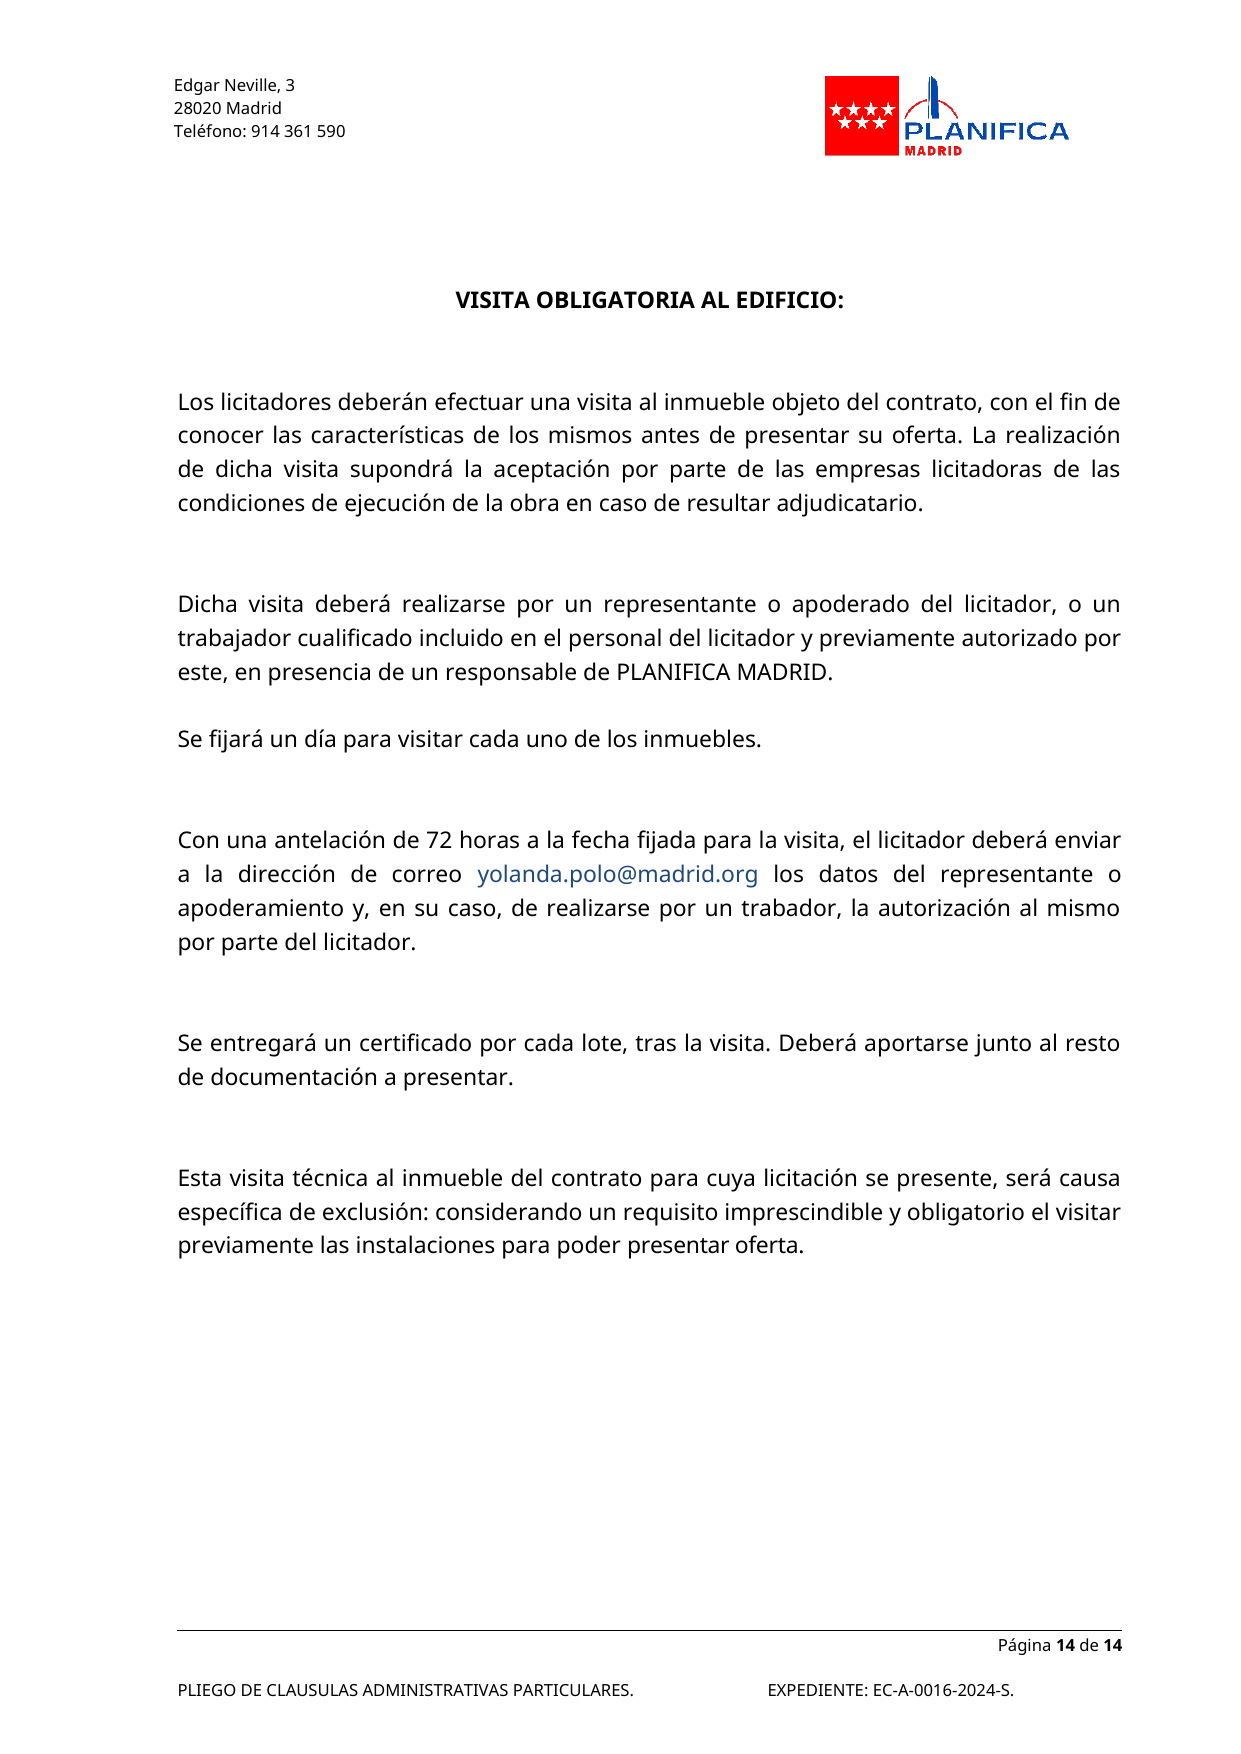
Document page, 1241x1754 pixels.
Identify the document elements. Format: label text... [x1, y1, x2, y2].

text Esta visita técnica al inmueble del contrato para cuya licitación se presente, será causa específica de exclusión: considerando un requisito imprescindible y obligatorio el visitar previamente las instalaciones para poder presentar oferta. [177, 1162, 1122, 1261]
text Con una antelación de 72 horas a la fecha fijada para la visita, el licitador deberá enviar a la dirección de correo yolanda.polo@madrid.org los datos del representante o apoderamiento y, en su caso, de realizarse por un trabador, la autorización al mismo por parte del licitador. [177, 824, 1122, 957]
text VISITA OBLIGATORIA AL EDIFICIO: [177, 284, 1122, 316]
text Dicha visita deberá realizarse por un representante o apoderado del licitador, o un trabajador cualificado incluido en el personal del licitador y previamente autorizado por este, en presencia de un responsable de PLANIFICA MADRID. [177, 588, 1122, 687]
picture [824, 75, 1076, 156]
text Se entregará un certificado por cada lote, tras la visita. Deberá aportarse junto al resto de documentación a presentar. [177, 1027, 1122, 1092]
text Los licitadores deberán efectuar una visita al inmueble objeto del contrato, con el fin de conocer las características de los mismos antes de presentar su oferta. La realización de dicha visita supondrá la aceptación por parte de las empresas licitadoras de las condiciones de ejecución de la obra en caso de resultar adjudicatario. [177, 386, 1122, 518]
text Se fijará un día para visitar cada uno de los inmuebles. [177, 723, 1122, 754]
